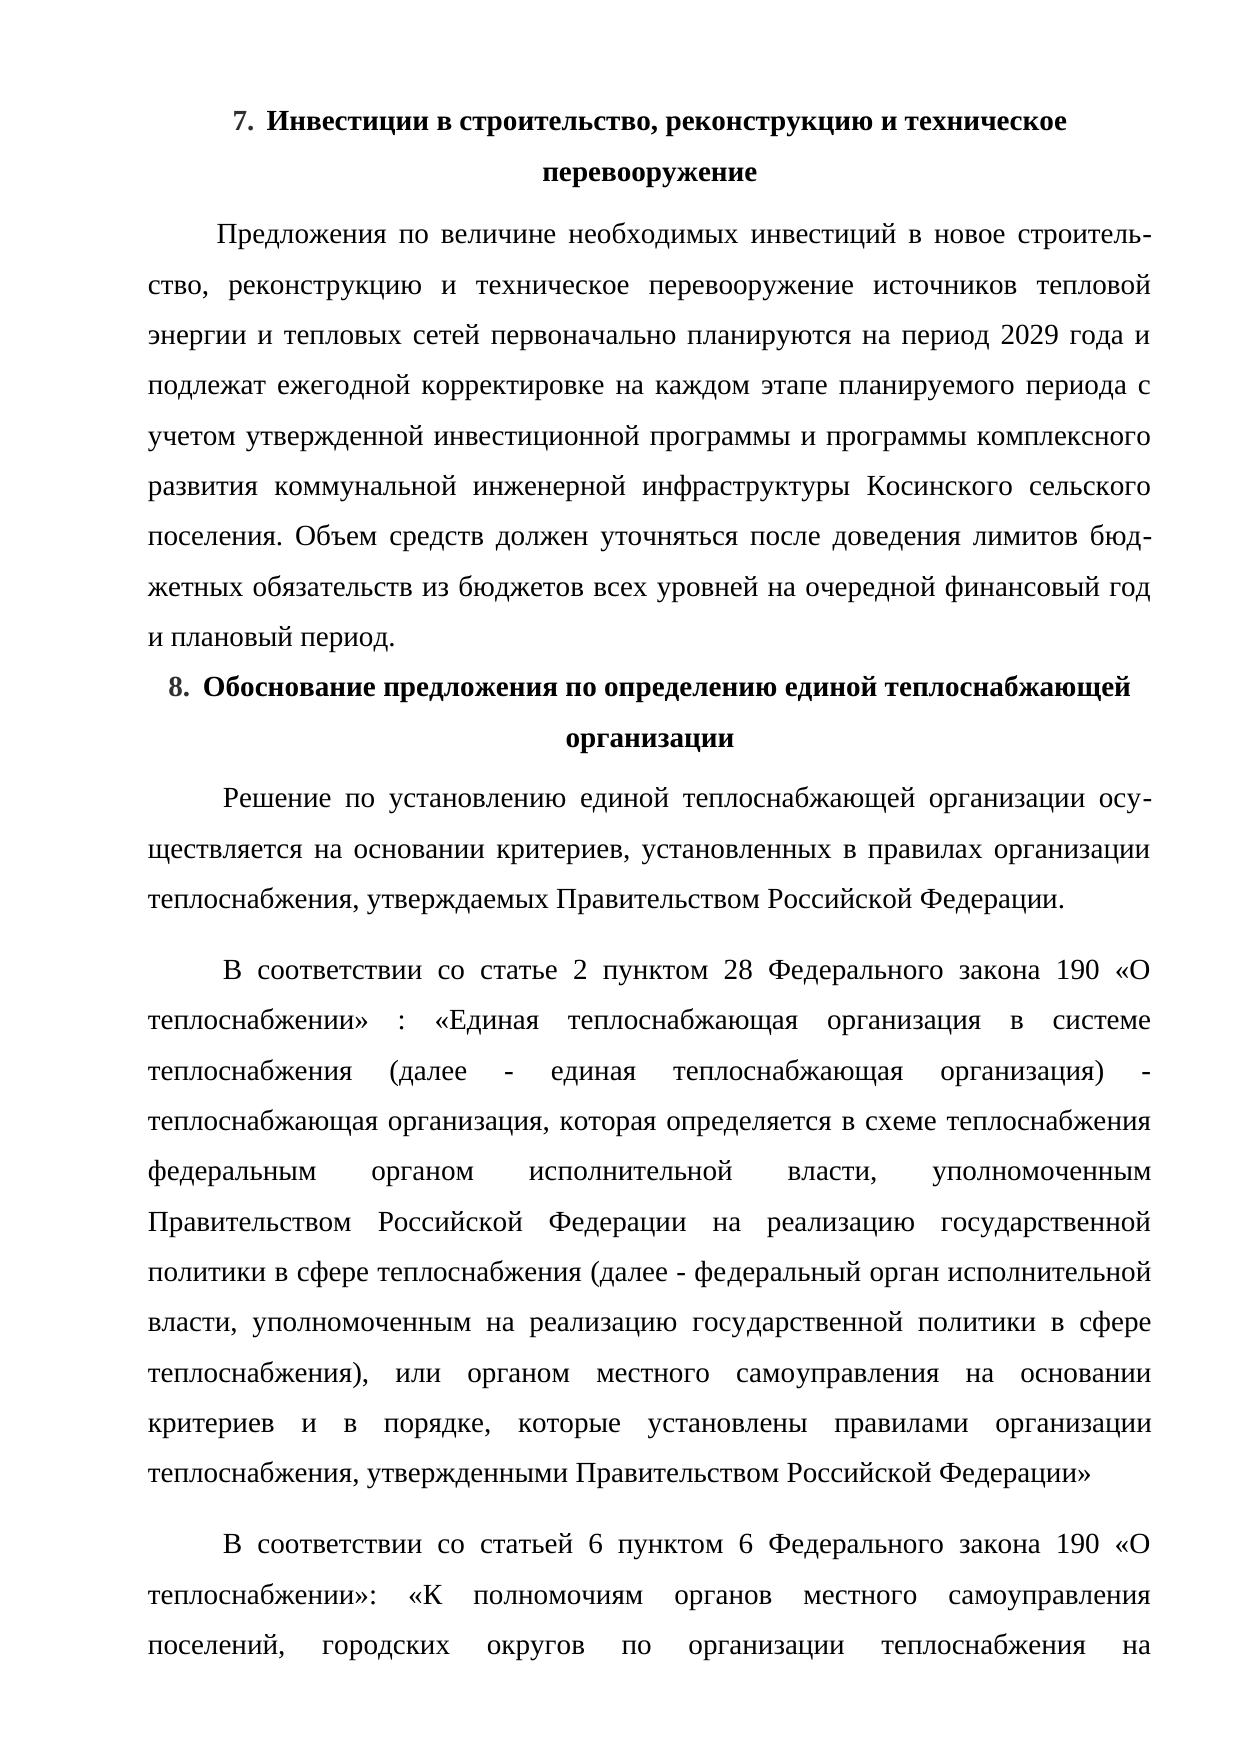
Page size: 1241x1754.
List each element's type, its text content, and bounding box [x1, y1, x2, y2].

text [148, 1526, 1152, 1661]
text Предложения по величине необходимых инвестиций в новое строительство, реконструкцию и техническое перевооружение источников тепловой энергии и тепловых сетей первоначально планируются на период 2029 года и подлежат ежегодной корректировке на каждом этапе планируемого периода с учетом утвержденной инвестиционной программы и программы комплексного развития коммунальной инженерной инфраструктуры Косинского сельского поселения. Объем средств должен уточняться после доведения лимитов бюджетных обязательств из бюджетов всех уровней на очередной финансовый год и плановый период. [148, 217, 1152, 653]
text Решение по установлению единой теплоснабжающей организации осуществляется на основании критериев, установленных в правилах организации теплоснабжения, утверждаемых Правительством Российской Федерации. [148, 780, 1152, 914]
list Инвестиции в строительство, реконструкцию и техническое перевооружение [148, 103, 1152, 187]
text В соответствии со статье 2 пунктом 28 Федерального закона 190 «О теплоснабжении» : «Единая теплоснабжающая организация в системе теплоснабжения (далее - единая теплоснабжающая организация) - теплоснабжающая организация, которая определяется в схеме теплоснабжения федеральным органом исполнительной власти, уполномоченным Правительством Российской Федерации на реализацию государственной политики в сфере теплоснабжения (далее - федеральный орган исполнительной власти, уполномоченным на реализацию государственной политики в сфере теплоснабжения), или органом местного самоуправления на основании критериев и в порядке, которые установлены правилами организации теплоснабжения, утвержденными Правительством Российской Федерации» [148, 952, 1152, 1489]
list Обоснование предложения по определению единой теплоснабжающей организации [148, 669, 1152, 753]
